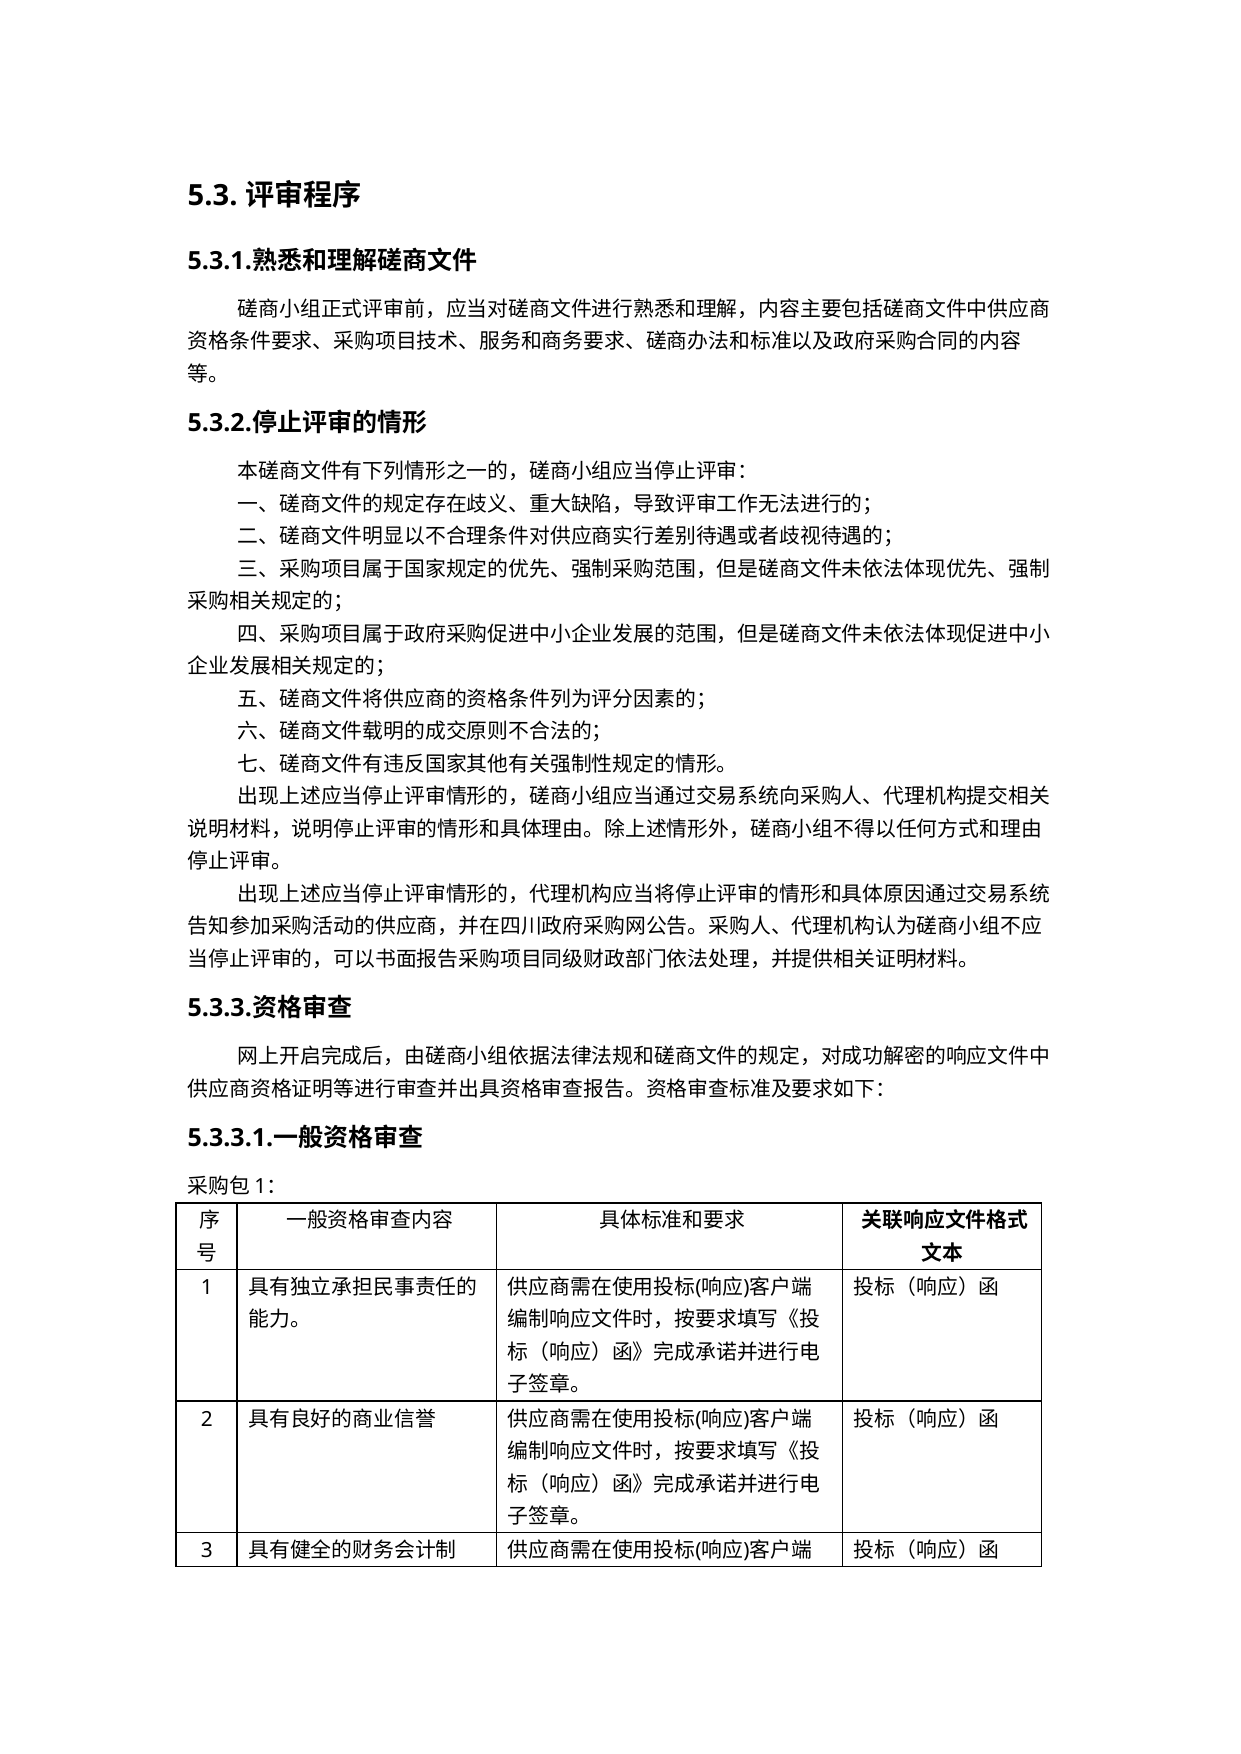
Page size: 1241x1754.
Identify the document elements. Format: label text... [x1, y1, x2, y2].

table_header 关联响应文件格式文本 [843, 1204, 1041, 1268]
table_header 一般资格审查内容 [238, 1204, 496, 1268]
text 5.3.3.1.一般资格审查 [187, 1104, 1053, 1169]
table_header 具体标准和要求 [497, 1204, 842, 1268]
text 七、磋商文件有违反国家其他有关强制性规定的情形。 [187, 747, 1053, 779]
text 网上开启完成后，由磋商小组依据法律法规和磋商文件的规定，对成功解密的响应文件中供应商资格证明等进行审查并出具资格审查报告。资格审查标准及要求如下： [187, 1039, 1053, 1104]
table_cell 2 [177, 1402, 236, 1532]
text 六、磋商文件载明的成交原则不合法的； [187, 714, 1053, 747]
text 出现上述应当停止评审情形的，磋商小组应当通过交易系统向采购人、代理机构提交相关说明材料，说明停止评审的情形和具体理由。除上述情形外，磋商小组不得以任何方式和理由停止评审。 [187, 779, 1053, 877]
text 5.3.3.资格审查 [187, 974, 1053, 1039]
table_cell 1 [177, 1270, 236, 1400]
table_cell 具有良好的商业信誉 [238, 1402, 496, 1532]
text 5.3. 评审程序 [187, 162, 1053, 227]
text 磋商小组正式评审前，应当对磋商文件进行熟悉和理解，内容主要包括磋商文件中供应商资格条件要求、采购项目技术、服务和商务要求、磋商办法和标准以及政府采购合同的内容等。 [187, 292, 1053, 389]
text 采购包1： [187, 1169, 1053, 1202]
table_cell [497, 1402, 842, 1532]
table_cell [497, 1270, 842, 1400]
table_cell 具有独立承担民事责任的能力。 [238, 1270, 496, 1400]
text 出现上述应当停止评审情形的，代理机构应当将停止评审的情形和具体原因通过交易系统告知参加采购活动的供应商，并在四川政府采购网公告。采购人、代理机构认为磋商小组不应当停止评审的，可以书面报告采购项目同级财政部门依法处理，并提供相关证明材料。 [187, 877, 1053, 974]
text 五、磋商文件将供应商的资格条件列为评分因素的； [187, 682, 1053, 714]
table_cell 投标（响应）函 [843, 1402, 1041, 1532]
text 5.3.1.熟悉和理解磋商文件 [187, 227, 1053, 292]
table_cell 具有健全的财务会计制度。 [238, 1533, 496, 1566]
table_cell 3 [177, 1533, 236, 1566]
table_header 序号 [177, 1204, 236, 1268]
text 二、磋商文件明显以不合理条件对供应商实行差别待遇或者歧视待遇的； [187, 519, 1053, 552]
text 5.3.2.停止评审的情形 [187, 389, 1053, 454]
text 四、采购项目属于政府采购促进中小企业发展的范围，但是磋商文件未依法体现促进中小企业发展相关规定的； [187, 617, 1053, 682]
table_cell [497, 1533, 842, 1566]
table_cell 投标（响应）函 [843, 1270, 1041, 1400]
text 本磋商文件有下列情形之一的，磋商小组应当停止评审： [187, 454, 1053, 487]
text 三、采购项目属于国家规定的优先、强制采购范围，但是磋商文件未依法体现优先、强制采购相关规定的； [187, 552, 1053, 617]
table_cell 投标（响应）函 [843, 1533, 1041, 1566]
text 一、磋商文件的规定存在歧义、重大缺陷，导致评审工作无法进行的； [187, 487, 1053, 519]
